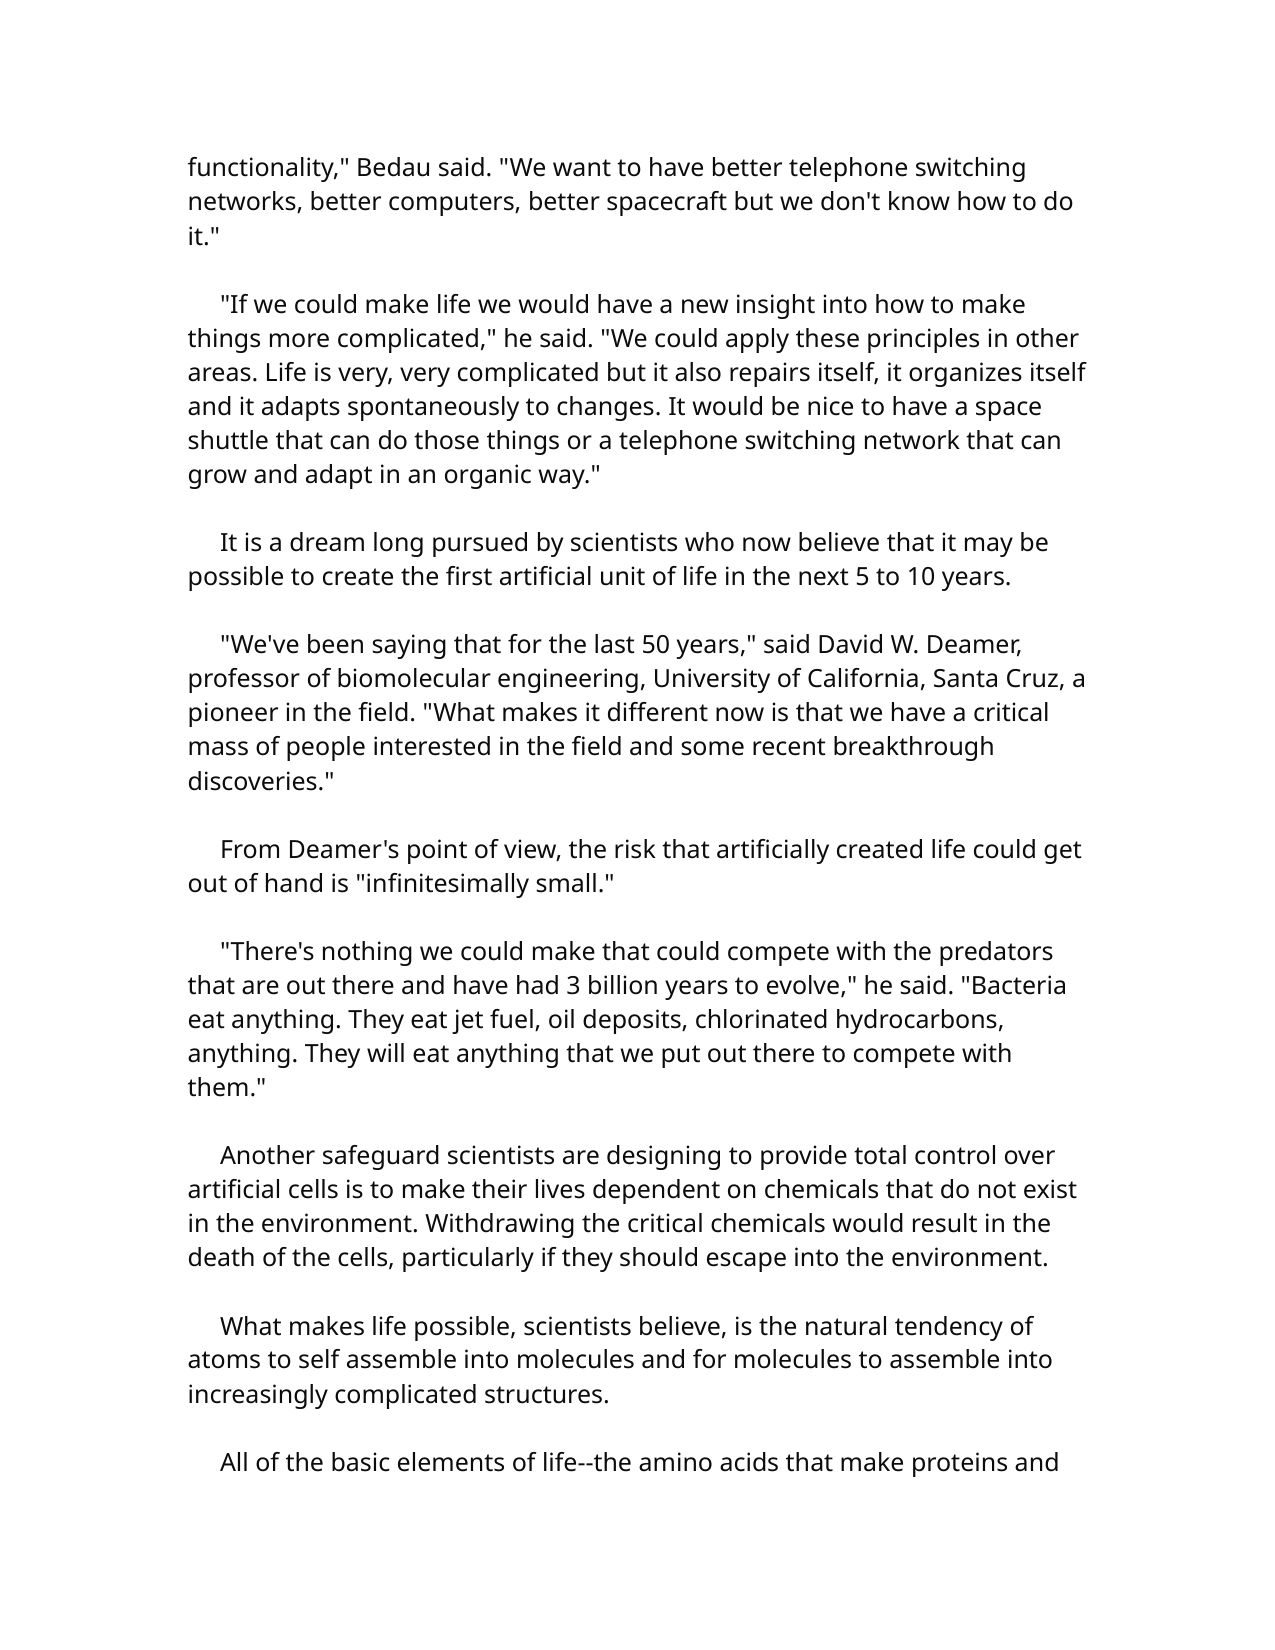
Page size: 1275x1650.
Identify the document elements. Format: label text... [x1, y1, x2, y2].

text "We've been saying that for the last 50 years," said David W. Deamer, professor of biomolecular engineering, University of California, Santa Cruz, a pioneer in the field. "What makes it different now is that we have a critical mass of people interested in the field and some recent breakthrough discoveries." [187, 627, 1087, 797]
text "If we could make life we would have a new insight into how to make things more complicated," he said. "We could apply these principles in other areas. Life is very, very complicated but it also repairs itself, it organizes itself and it adapts spontaneously to changes. It would be nice to have a space shuttle that can do those things or a telephone switching network that can grow and adapt in an organic way." [187, 286, 1087, 491]
text "There's nothing we could make that could compete with the predators that are out there and have had 3 billion years to evolve," he said. "Bacteria eat anything. They eat jet fuel, oil deposits, chlorinated hydrocarbons, anything. They will eat anything that we put out there to compete with them." [187, 933, 1087, 1104]
text What makes life possible, scientists believe, is the natural tendency of atoms to self assemble into molecules and for molecules to assemble into increasingly complicated structures. [187, 1308, 1087, 1410]
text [187, 150, 1087, 252]
text Another safeguard scientists are designing to provide total control over artificial cells is to make their lives dependent on chemicals that do not exist in the environment. Withdrawing the critical chemicals would result in the death of the cells, particularly if they should escape into the environment. [187, 1138, 1087, 1274]
text It is a dream long pursued by scientists who now believe that it may be possible to create the first artificial unit of life in the next 5 to 10 years. [187, 525, 1087, 593]
text From Deamer's point of view, the risk that artificially created life could get out of hand is "infinitesimally small." [187, 831, 1087, 899]
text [187, 1444, 1087, 1478]
